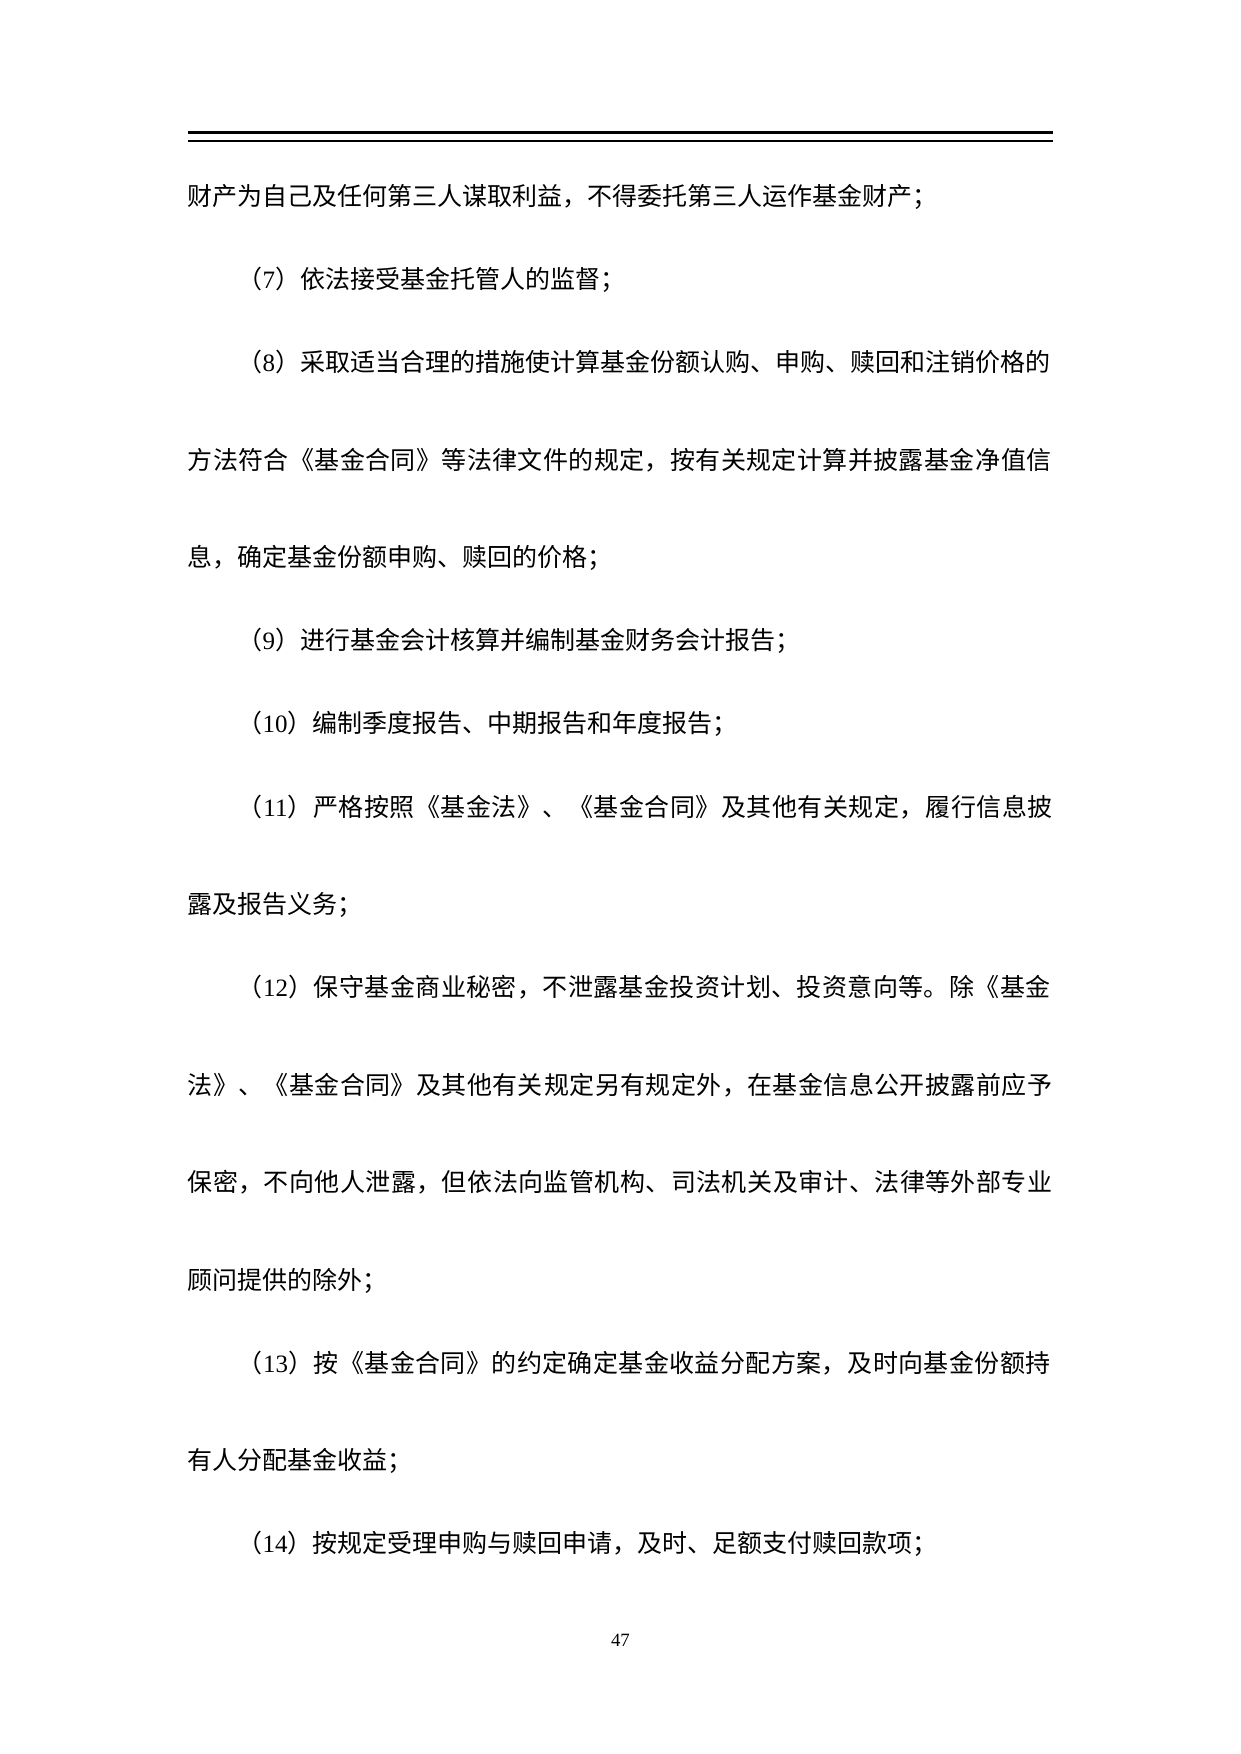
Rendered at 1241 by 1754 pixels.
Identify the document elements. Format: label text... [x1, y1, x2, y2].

text （9）进行基金会计核算并编制基金财务会计报告； [187, 606, 1053, 671]
text （7）依法接受基金托管人的监督； [187, 245, 1053, 310]
text （13）按《基金合同》的约定确定基金收益分配方案，及时向基金份额持有人分配基金收益； [187, 1329, 1053, 1491]
text （11）严格按照《基金法》、《基金合同》及其他有关规定，履行信息披露及报告义务； [187, 773, 1053, 935]
text （14）按规定受理申购与赎回申请，及时、足额支付赎回款项； [187, 1509, 1053, 1574]
text （8）采取适当合理的措施使计算基金份额认购、申购、赎回和注销价格的方法符合《基金合同》等法律文件的规定，按有关规定计算并披露基金净值信息，确定基金份额申购、赎回的价格； [187, 328, 1053, 588]
text （12）保守基金商业秘密，不泄露基金投资计划、投资意向等。除《基金法》、《基金合同》及其他有关规定另有规定外，在基金信息公开披露前应予保密，不向他人泄露，但依法向监管机构、司法机关及审计、法律等外部专业顾问提供的除外； [187, 953, 1053, 1311]
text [187, 162, 1053, 227]
text （10）编制季度报告、中期报告和年度报告； [187, 689, 1053, 754]
